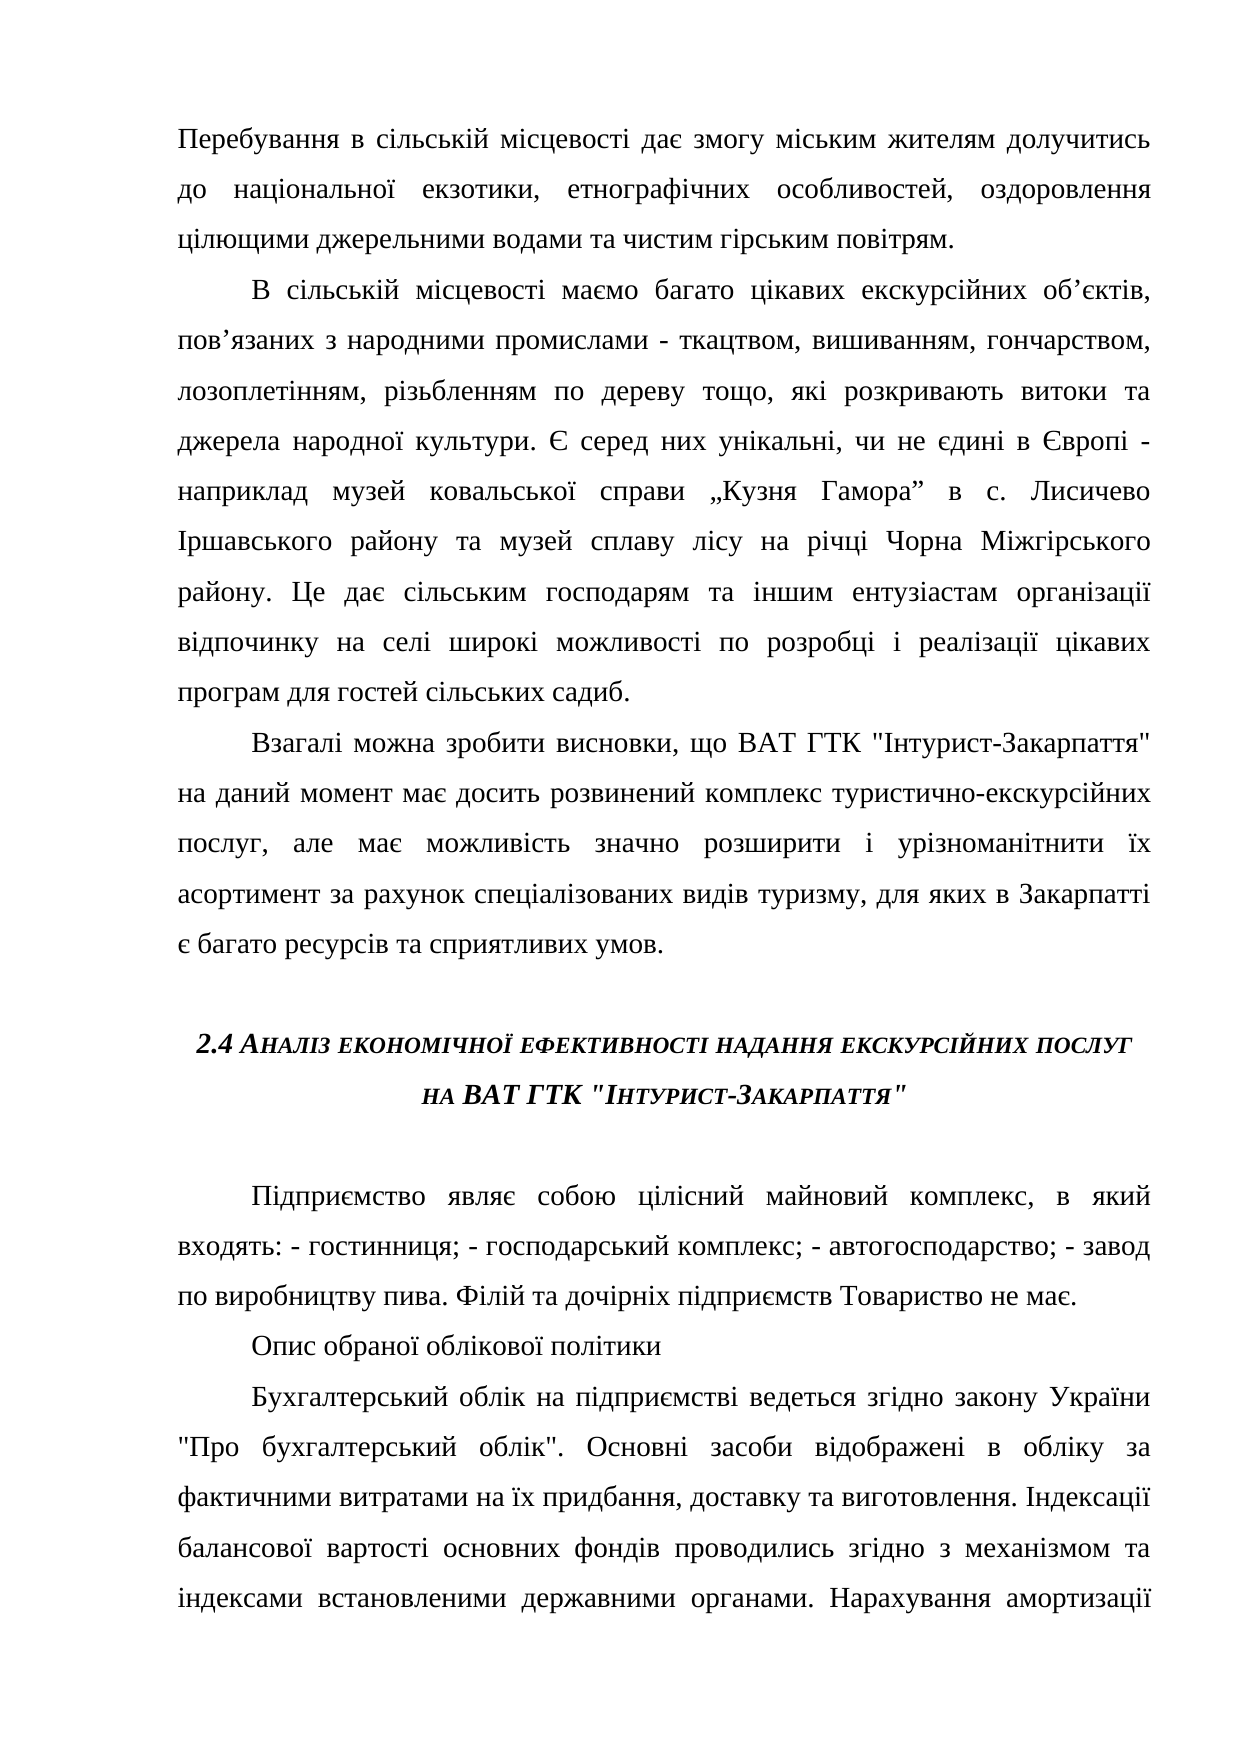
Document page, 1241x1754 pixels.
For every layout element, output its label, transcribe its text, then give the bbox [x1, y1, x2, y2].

text В сільській місцевості маємо багато цікавих екскурсійних об’єктів, пов’язаних з народними промислами - ткацтвом, вишиванням, гончарством, лозоплетінням, різьбленням по дереву тощо, які розкривають витоки та джерела народної культури. Є серед них унікальні, чи не єдині в Європі - наприклад музей ковальської справи „Кузня Гамора” в с. Лисичево Іршавського району та музей сплаву лісу на річці Чорна Міжгірського району. Це дає сільським господарям та іншим ентузіастам організації відпочинку на селі широкі можливості по розробці і реалізації цікавих програм для гостей сільських садиб. [177, 272, 1152, 708]
text Підприємство являє собою цiлiсний майновий комплекс, в який входять: - гостинниця; - господарський комплекс; - автогосподарство; - завод по виробництву пива. Фiлiй та дочiрнiх пiдприємств Товариство не має. [177, 1178, 1152, 1312]
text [177, 121, 1152, 255]
text Взагалі можна зробити висновки, що ВАТ ГТК "Інтурист-Закарпаття" на даний момент має досить розвинений комплекс туристично-екскурсійних послуг, але має можливість значно розширити і урізноманітнити їх асортимент за рахунок спеціалізованих видів туризму, для яких в Закарпатті є багато ресурсів та сприятливих умов. [177, 725, 1152, 959]
subtitle 2.4 Аналіз економічної ефективності надання екскурсійних послуг на ВАТ ГТК "Інтурист-Закарпаття" [177, 1027, 1152, 1111]
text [177, 1379, 1152, 1614]
text Опис обраної облікової політики [177, 1328, 1152, 1362]
